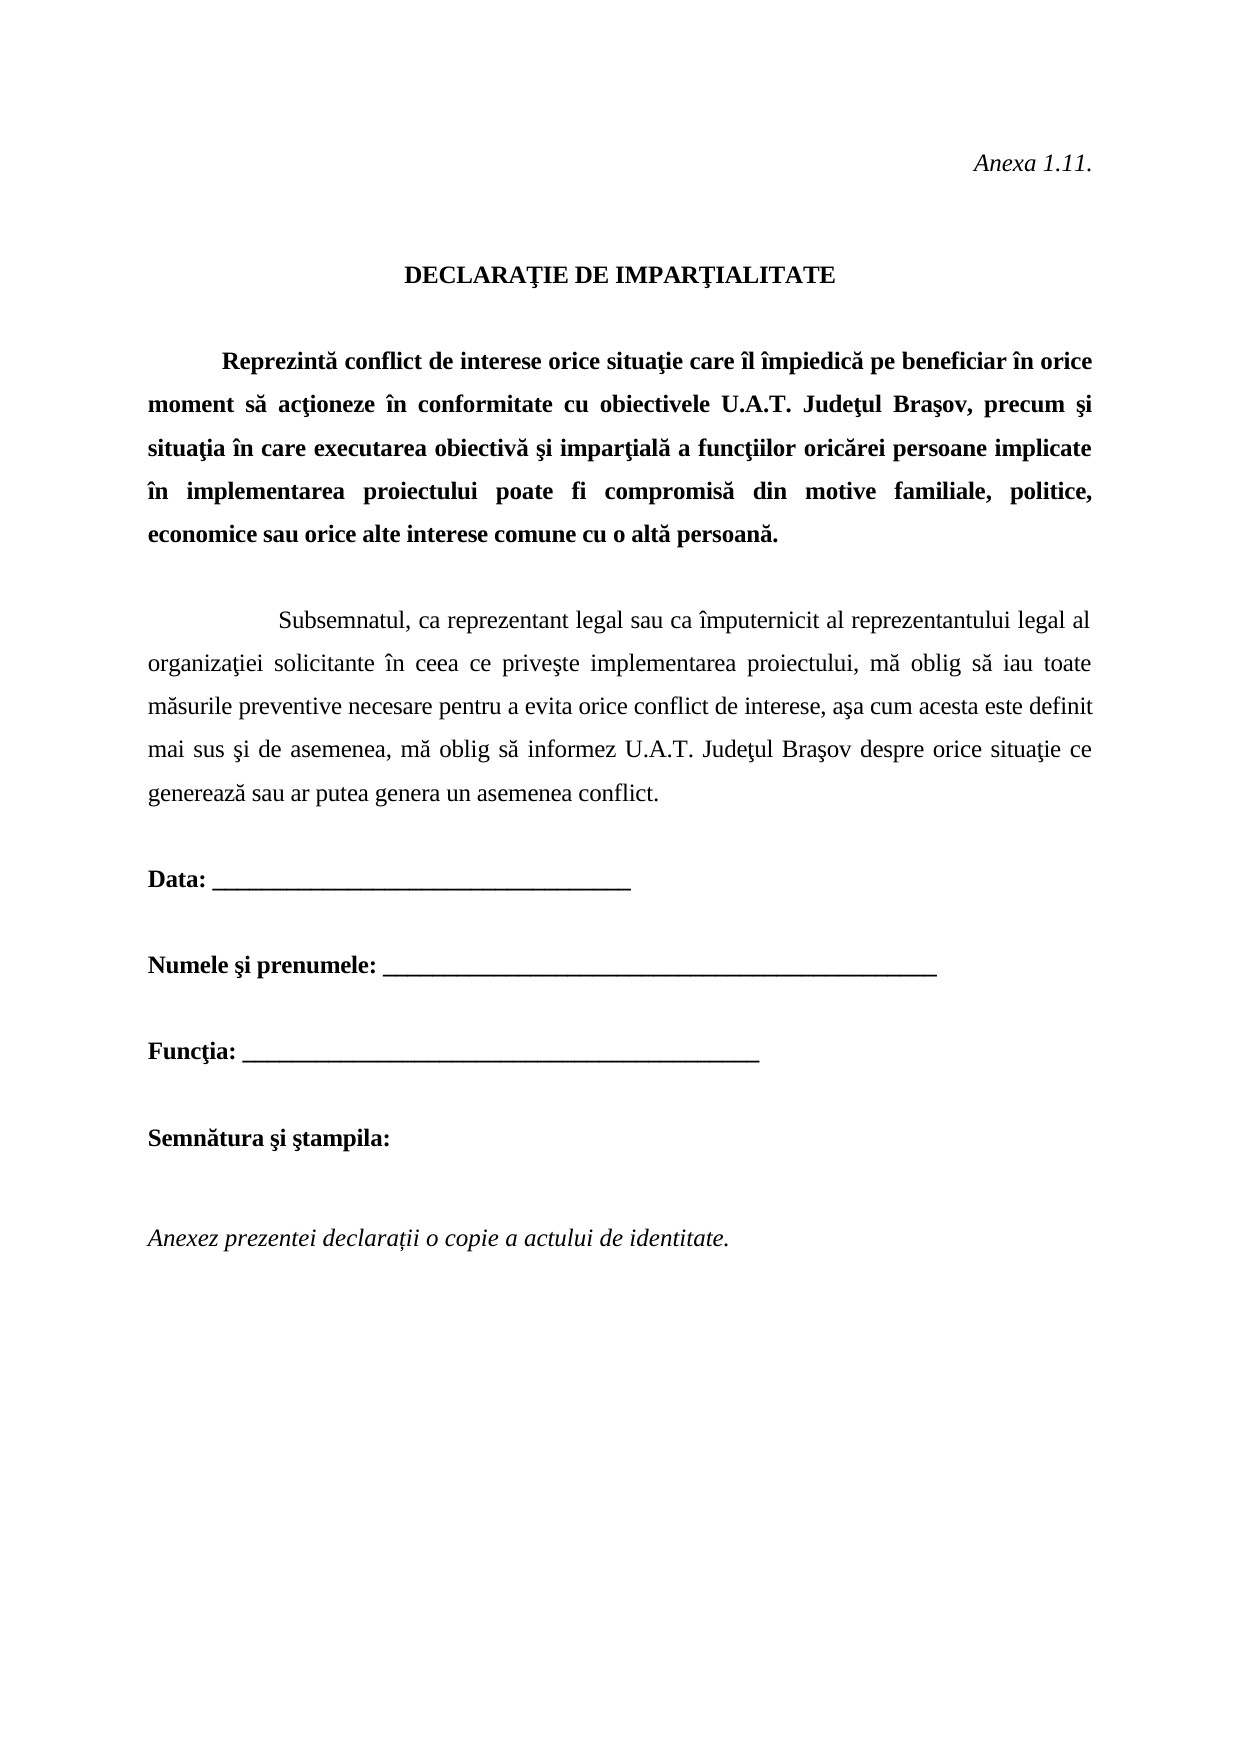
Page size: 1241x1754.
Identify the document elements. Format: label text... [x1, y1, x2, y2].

text Anexa 1.11. [148, 148, 1093, 176]
text Data: __________________________________ [148, 864, 1093, 893]
text Semnătura şi ştampila: [148, 1123, 1093, 1151]
text Subsemnatul, ca reprezentant legal sau ca împuternicit al reprezentantului legal al organizaţiei solicitante în ceea ce priveşte implementarea proiectului, mă oblig să iau toate măsurile preventive necesare pentru a evita orice conflict de interese, aşa cum acesta este definit mai sus şi de asemenea, mă oblig să informez U.A.T. Judeţul Braşov despre orice situaţie ce generează sau ar putea genera un asemenea conflict. [148, 605, 1093, 806]
text DECLARAŢIE DE IMPARŢIALITATE [148, 260, 1093, 289]
text Anexez prezentei declarații o copie a actului de identitate. [148, 1223, 1093, 1252]
text Funcţia: __________________________________________ [148, 1036, 1093, 1065]
text Reprezintă conflict de interese orice situaţie care îl împiedică pe beneficiar în orice moment să acţioneze în conformitate cu obiectivele U.A.T. Judeţul Braşov, precum şi situaţia în care executarea obiectivă şi imparţială a funcţiilor oricărei persoane implicate în implementarea proiectului poate fi compromisă din motive familiale, politice, economice sau orice alte interese comune cu o altă persoană. [148, 346, 1093, 548]
text Numele şi prenumele: _____________________________________________ [148, 950, 1093, 979]
